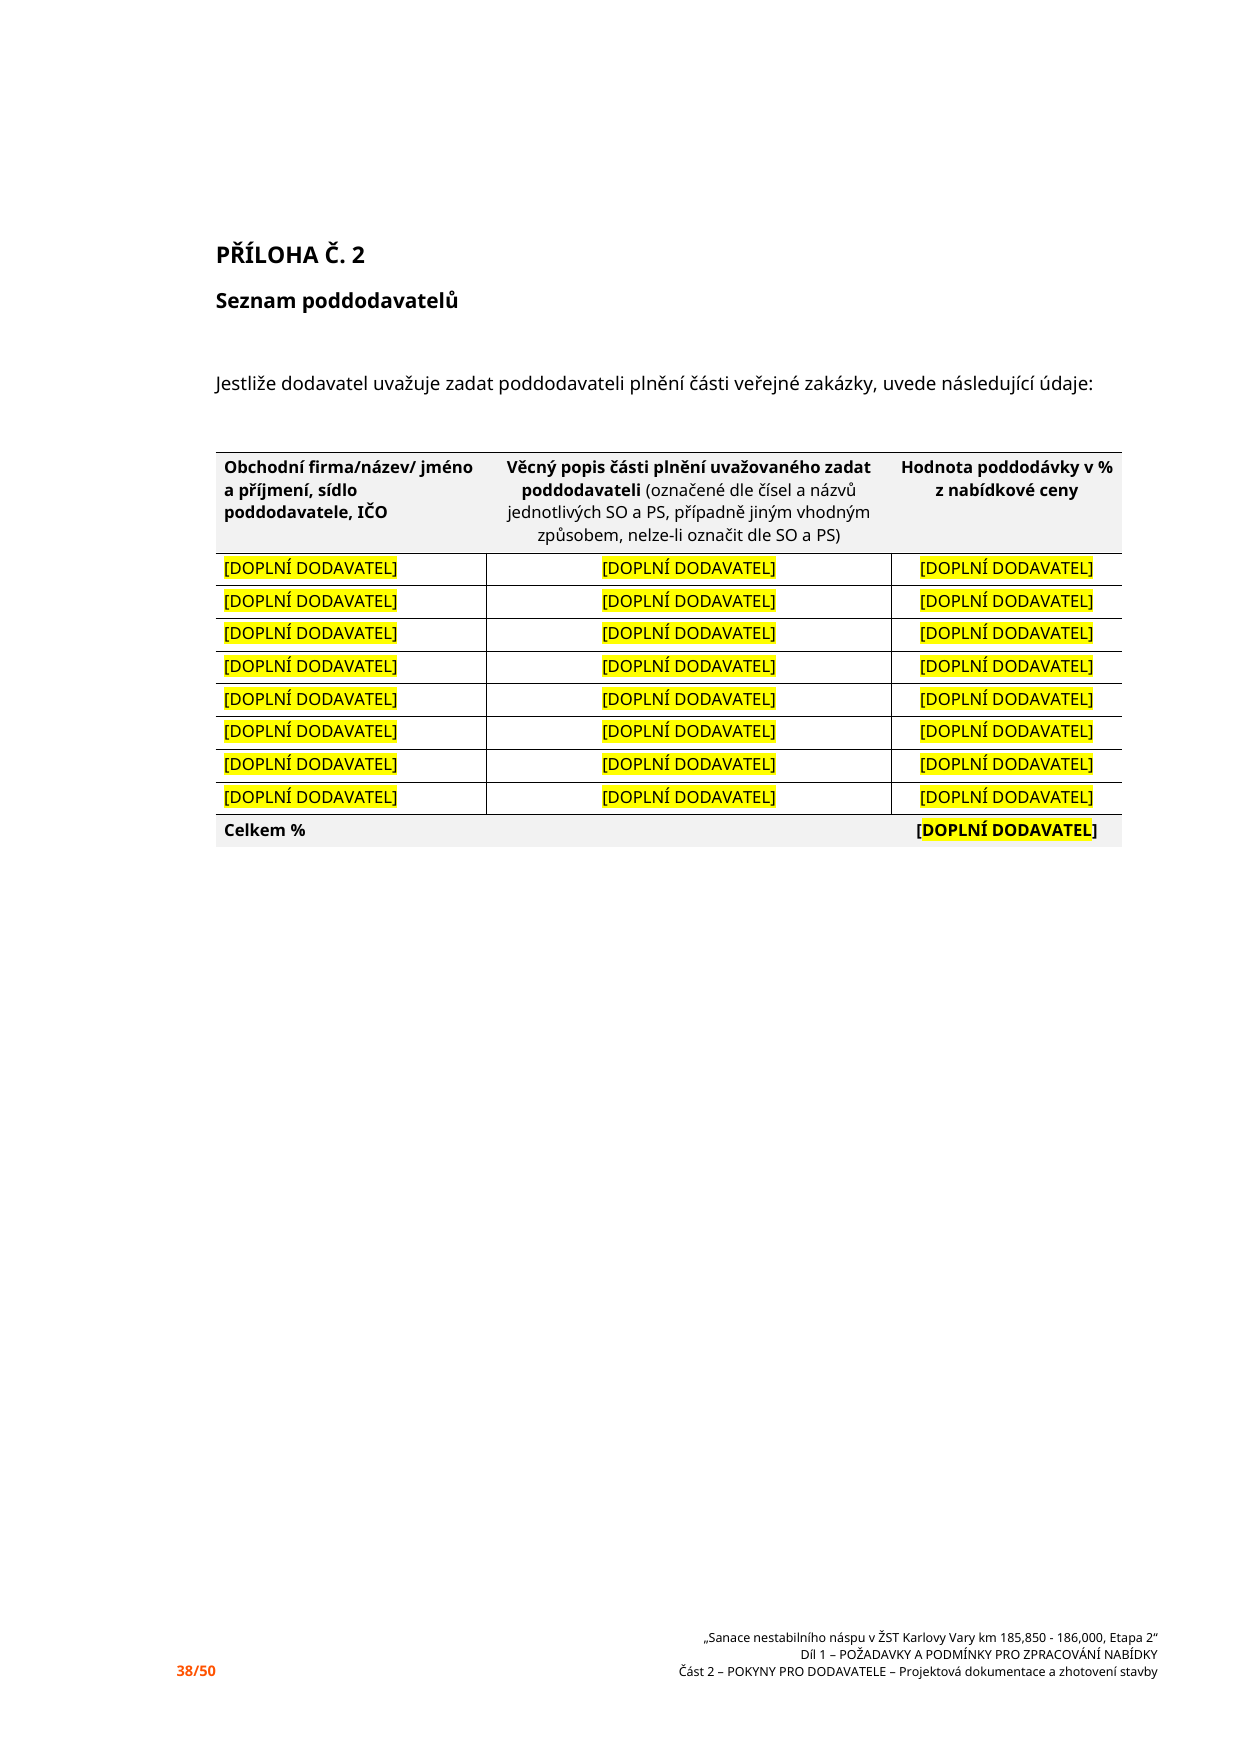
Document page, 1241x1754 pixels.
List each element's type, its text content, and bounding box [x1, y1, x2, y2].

table_cell [DOPLNÍ DODAVATEL] [487, 586, 891, 618]
table_cell [DOPLNÍ DODAVATEL] [216, 783, 486, 814]
table_cell [DOPLNÍ DODAVATEL] [891, 815, 1122, 847]
table_cell [486, 815, 891, 847]
table_cell [DOPLNÍ DODAVATEL] [487, 684, 891, 716]
table_cell [DOPLNÍ DODAVATEL] [487, 652, 891, 683]
table_cell [DOPLNÍ DODAVATEL] [892, 554, 1122, 585]
table_cell [DOPLNÍ DODAVATEL] [487, 619, 891, 651]
table_header Obchodní firma/název/ jméno a příjmení, sídlo poddodavatele, IČO [216, 453, 486, 552]
table_cell [DOPLNÍ DODAVATEL] [216, 652, 486, 683]
table_cell [DOPLNÍ DODAVATEL] [892, 586, 1122, 618]
table_cell [DOPLNÍ DODAVATEL] [216, 684, 486, 716]
table_cell [DOPLNÍ DODAVATEL] [216, 554, 486, 585]
table_cell [DOPLNÍ DODAVATEL] [216, 750, 486, 781]
table_cell [DOPLNÍ DODAVATEL] [487, 554, 891, 585]
table_cell [DOPLNÍ DODAVATEL] [892, 684, 1122, 716]
table_header Věcný popis části plnění uvažovaného zadat poddodavateli (označené dle čísel a názvů jednotlivých SO a PS, případně jiným vhodným způsobem, nelze-li označit dle SO a PS) [486, 453, 891, 552]
text Jestliže dodavatel uvažuje zadat poddodavateli plnění části veřejné zakázky, uvede následující údaje: [216, 371, 1122, 396]
table_cell [DOPLNÍ DODAVATEL] [487, 750, 891, 781]
table_cell [DOPLNÍ DODAVATEL] [216, 586, 486, 618]
text Příloha č. 2 [216, 239, 1122, 271]
table_cell [DOPLNÍ DODAVATEL] [892, 717, 1122, 749]
table_cell [DOPLNÍ DODAVATEL] [216, 619, 486, 651]
table_cell [DOPLNÍ DODAVATEL] [487, 717, 891, 749]
table_cell [DOPLNÍ DODAVATEL] [892, 619, 1122, 651]
table_cell Celkem % [216, 815, 486, 847]
table_cell [DOPLNÍ DODAVATEL] [216, 717, 486, 749]
table_cell [DOPLNÍ DODAVATEL] [487, 783, 891, 814]
table_cell [DOPLNÍ DODAVATEL] [892, 652, 1122, 683]
table_cell [DOPLNÍ DODAVATEL] [892, 750, 1122, 781]
table_header Hodnota poddodávky v % z nabídkové ceny [891, 453, 1122, 552]
text Seznam poddodavatelů [216, 286, 1122, 315]
table_cell [DOPLNÍ DODAVATEL] [892, 783, 1122, 814]
